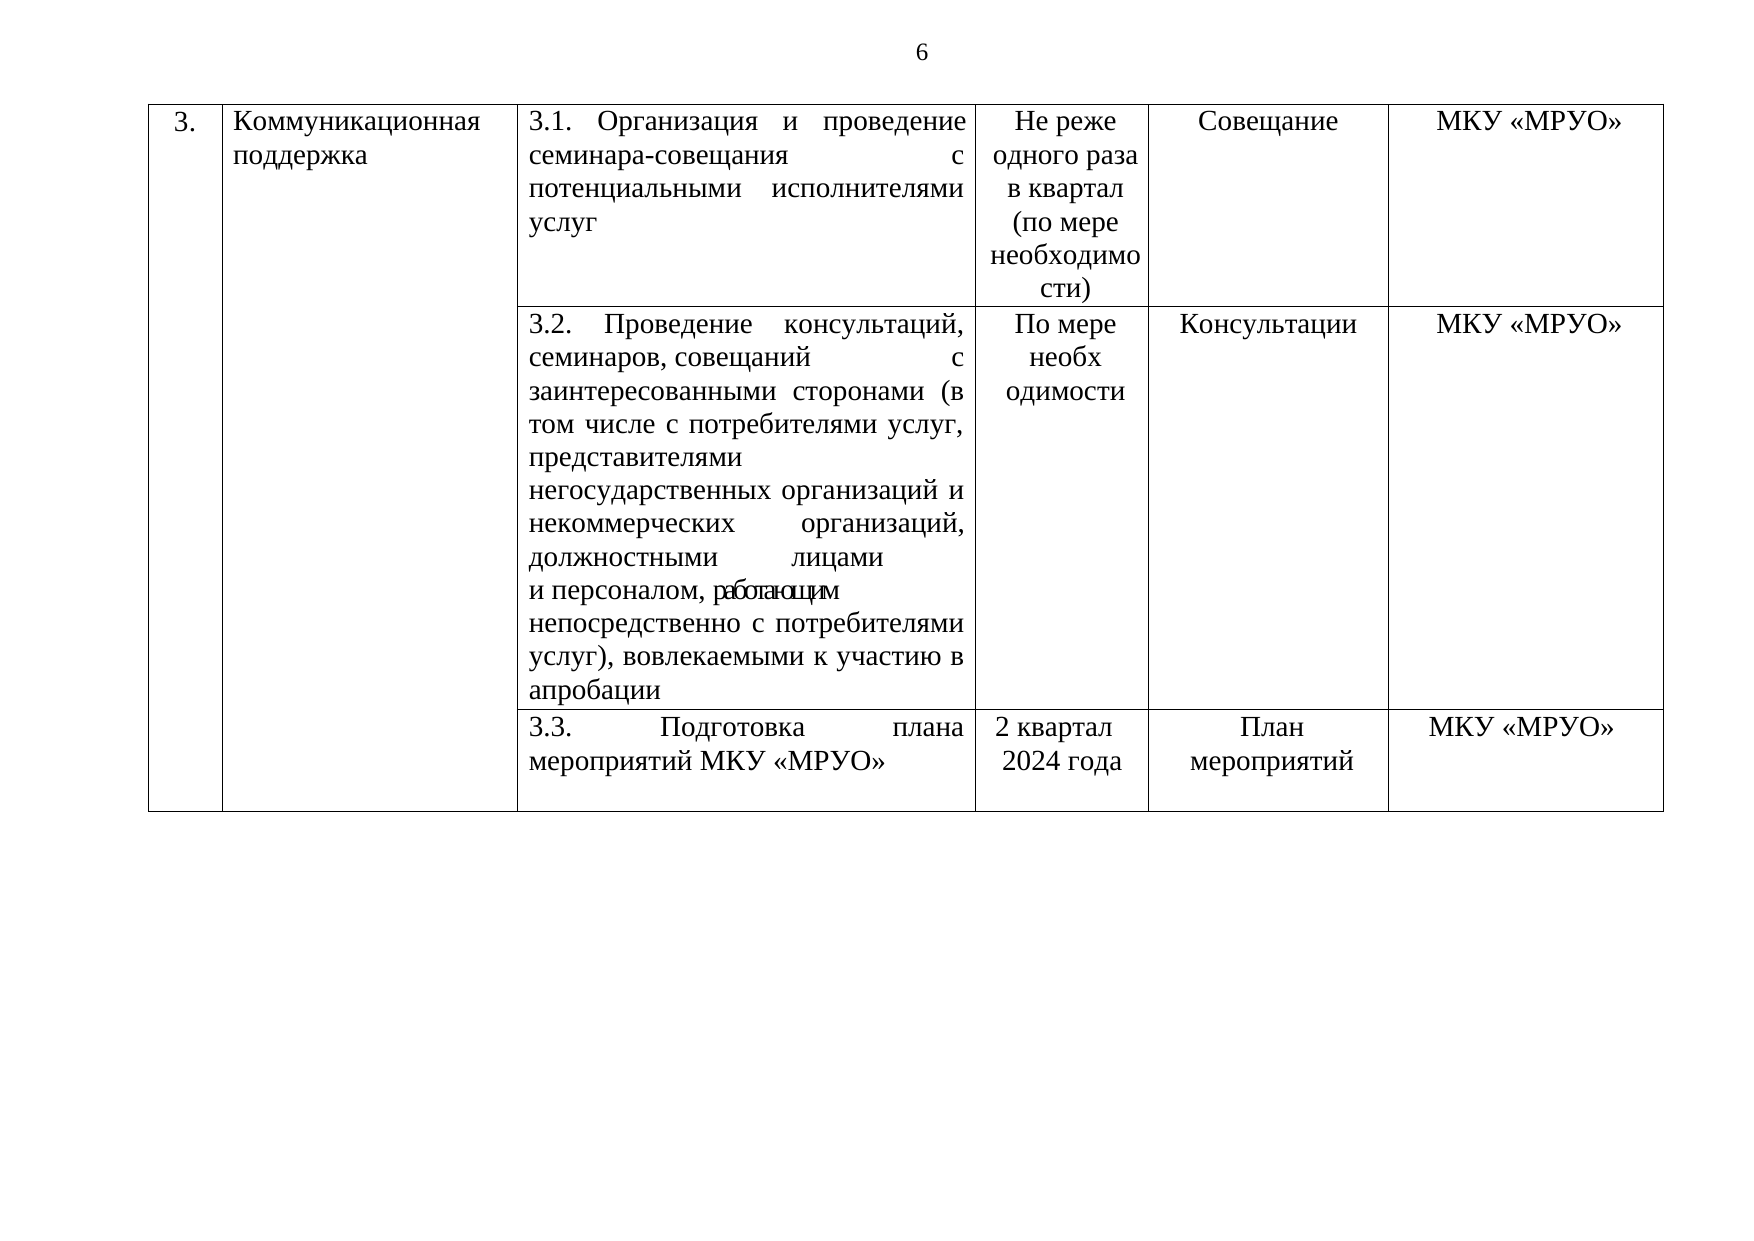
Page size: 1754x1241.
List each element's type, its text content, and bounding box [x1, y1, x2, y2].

table_cell План мероприятий [1149, 710, 1388, 811]
table_header МКУ «МРУО» [1389, 105, 1663, 306]
table_cell 3.2. Проведение консультаций, семинаров, совещаний с заинтересованными сторонами (в том числе с потребителями услуг, представителями негосударственных организаций и некоммерческих организаций, должностными лицами и персоналом, работающим непосредственно с потребителями услуг), вовлекаемыми к участию в апробации [518, 307, 975, 709]
table_cell МКУ «МРУО» [1389, 307, 1663, 709]
table_cell 3.3. Подготовка плана мероприятий МКУ «МРУО» [518, 710, 975, 811]
table_header 3.1. Организация и проведение семинара-совещания с потенциальными исполнителями услуг [518, 105, 975, 306]
table_cell 2 квартал 2024 года [976, 710, 1148, 811]
table_header Совещание [1149, 105, 1388, 306]
text 6 [916, 37, 1665, 65]
table_cell Консультации [1149, 307, 1388, 709]
table_header 3. [149, 105, 222, 811]
table_header Коммуникационная поддержка [223, 105, 517, 811]
table_cell МКУ «МРУО» [1389, 710, 1663, 811]
table_header Не реже одного раза в квартал (по мере необходимости) [976, 105, 1148, 306]
table_cell По мере необходимости [976, 307, 1148, 709]
